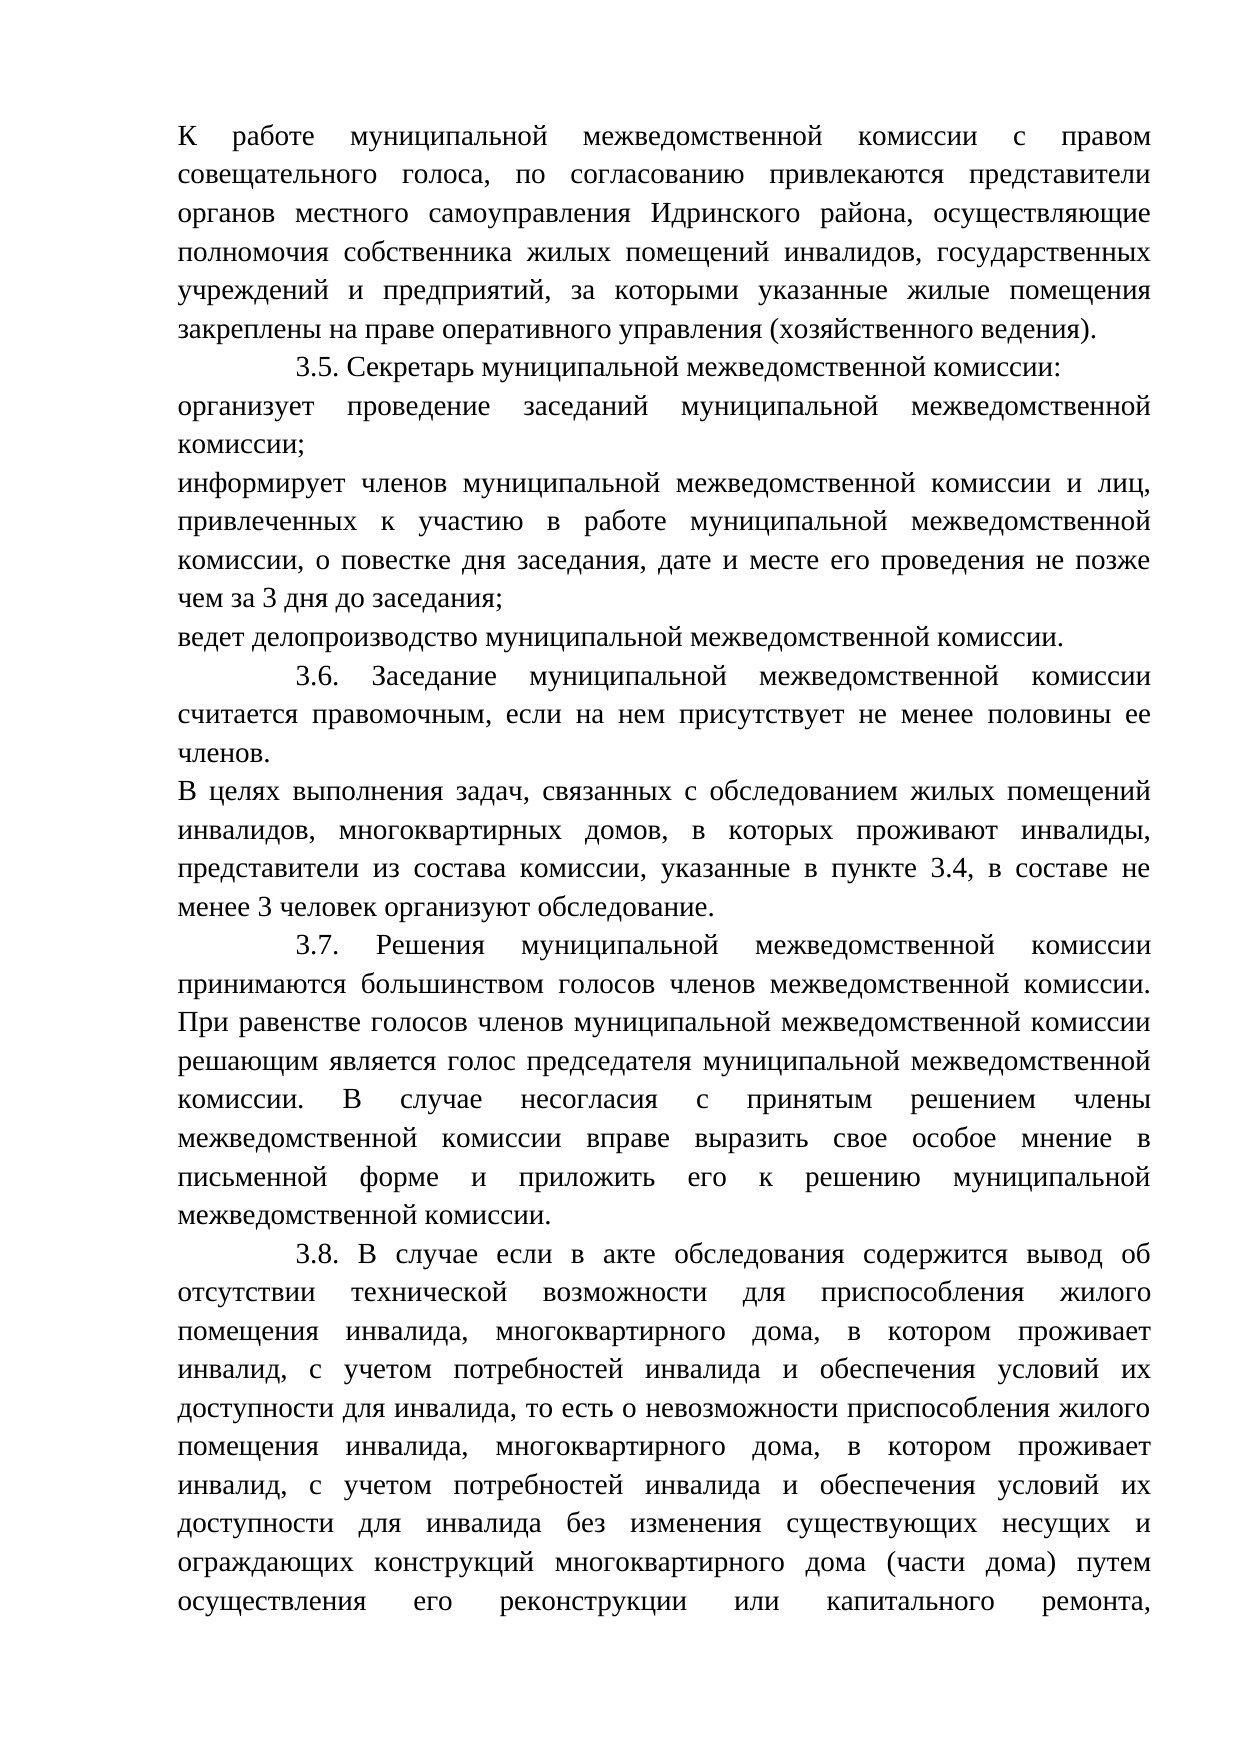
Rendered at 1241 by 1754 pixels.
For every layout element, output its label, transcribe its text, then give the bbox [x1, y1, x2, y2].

text 3.5. Секретарь муниципальной межведомственной комиссии: [177, 349, 1152, 383]
text организует проведение заседаний муниципальной межведомственной комиссии; [177, 388, 1152, 460]
text информирует членов муниципальной межведомственной комиссии и лиц, привлеченных к участию в работе муниципальной межведомственной комиссии, о повестке дня заседания, дате и месте его проведения не позже чем за 3 дня до заседания; [177, 465, 1152, 614]
text В целях выполнения задач, связанных с обследованием жилых помещений инвалидов, многоквартирных домов, в которых проживают инвалиды, представители из состава комиссии, указанные в пункте 3.4, в составе не менее 3 человек организуют обследование. [177, 773, 1152, 922]
text ведет делопроизводство муниципальной межведомственной комиссии. [177, 619, 1152, 653]
text К работе муниципальной межведомственной комиссии с правом совещательного голоса, по согласованию привлекаются представители органов местного самоуправления Идринского района, осуществляющие полномочия собственника жилых помещений инвалидов, государственных учреждений и предприятий, за которыми указанные жилые помещения закреплены на праве оперативного управления (хозяйственного ведения). [177, 118, 1152, 344]
text 3.6. Заседание муниципальной межведомственной комиссии считается правомочным, если на нем присутствует не менее половины ее членов. [177, 658, 1152, 768]
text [177, 1236, 1152, 1616]
text 3.7. Решения муниципальной межведомственной комиссии принимаются большинством голосов членов межведомственной комиссии. При равенстве голосов членов муниципальной межведомственной комиссии решающим является голос председателя муниципальной межведомственной комиссии. В случае несогласия с принятым решением члены межведомственной комиссии вправе выразить свое особое мнение в письменной форме и приложить его к решению муниципальной межведомственной комиссии. [177, 927, 1152, 1231]
